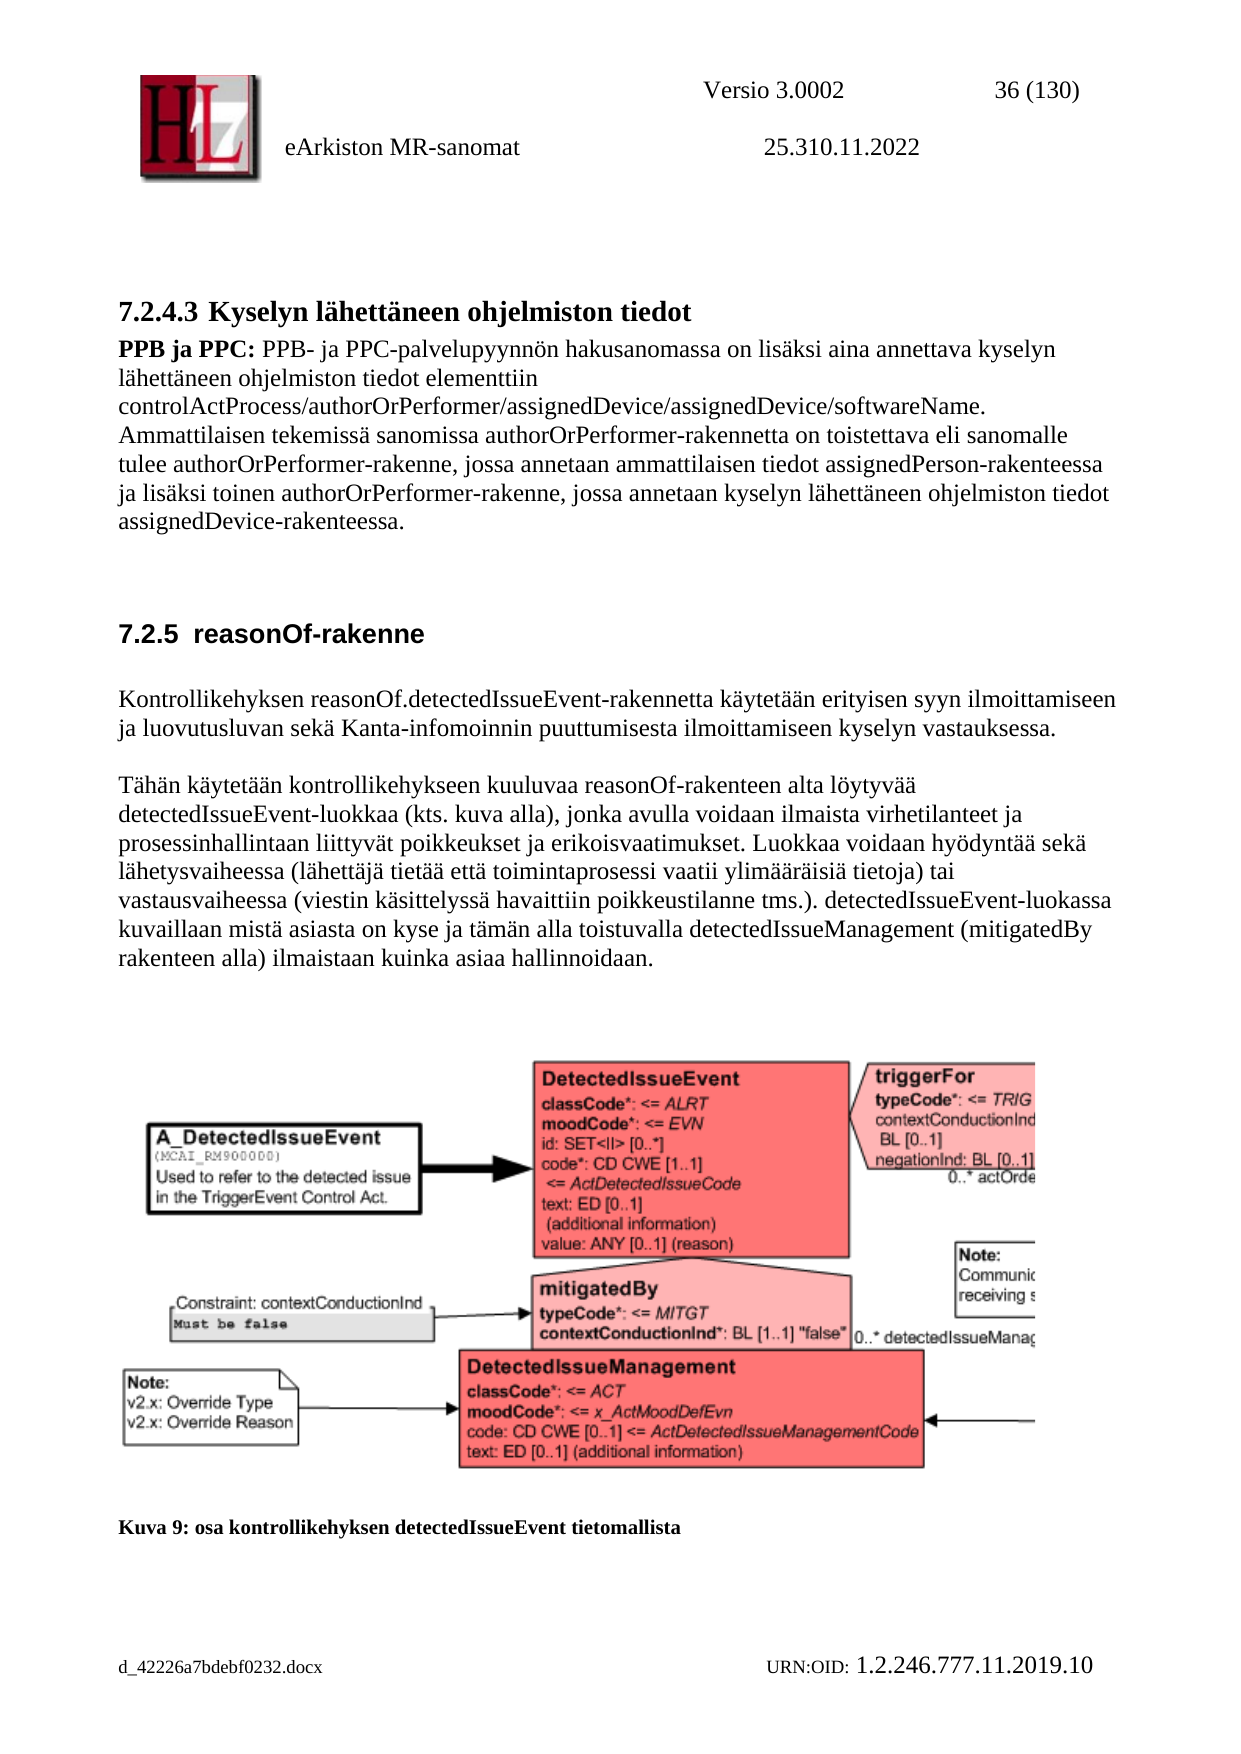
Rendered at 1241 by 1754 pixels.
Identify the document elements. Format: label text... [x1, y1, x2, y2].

text Kontrollikehyksen reasonOf.detectedIssueEvent-rakennetta käytetään erityisen syyn ilmoittamiseen ja luovutusluvan sekä Kanta-infomoinnin puuttumisesta ilmoittamiseen kyselyn vastauksessa. [118, 684, 1122, 741]
picture [118, 1028, 1036, 1503]
subtitle Kyselyn lähettäneen ohjelmiston tiedot [118, 294, 1122, 328]
text PPB ja PPC: PPB- ja PPC-palvelupyynnön hakusanomassa on lisäksi aina annettava kyselyn lähettäneen ohjelmiston tiedot elementtiin controlActProcess/authorOrPerformer/assignedDevice/assignedDevice/softwareName. Ammattilaisen tekemissä sanomissa authorOrPerformer-rakennetta on toistettava eli sanomalle tulee authorOrPerformer-rakenne, jossa annetaan ammattilaisen tiedot assignedPerson-rakenteessa ja lisäksi toinen authorOrPerformer-rakenne, jossa annetaan kyselyn lähettäneen ohjelmiston tiedot assignedDevice-rakenteessa. [118, 334, 1122, 535]
subtitle reasonOf-rakenne [118, 618, 1122, 649]
picture [140, 75, 263, 183]
text Tähän käytetään kontrollikehykseen kuuluvaa reasonOf-rakenteen alta löytyvää detectedIssueEvent-luokkaa (kts. kuva alla), jonka avulla voidaan ilmaista virhetilanteet ja prosessinhallintaan liittyvät poikkeukset ja erikoisvaatimukset. Luokkaa voidaan hyödyntää sekä lähetysvaiheessa (lähettäjä tietää että toimintaprosessi vaatii ylimääräisiä tietoja) tai vastausvaiheessa (viestin käsittelyssä havaittiin poikkeustilanne tms.). detectedIssueEvent-luokassa kuvaillaan mistä asiasta on kyse ja tämän alla toistuvalla detectedIssueManagement (mitigatedBy rakenteen alla) ilmaistaan kuinka asiaa hallinnoidaan. [118, 770, 1122, 971]
